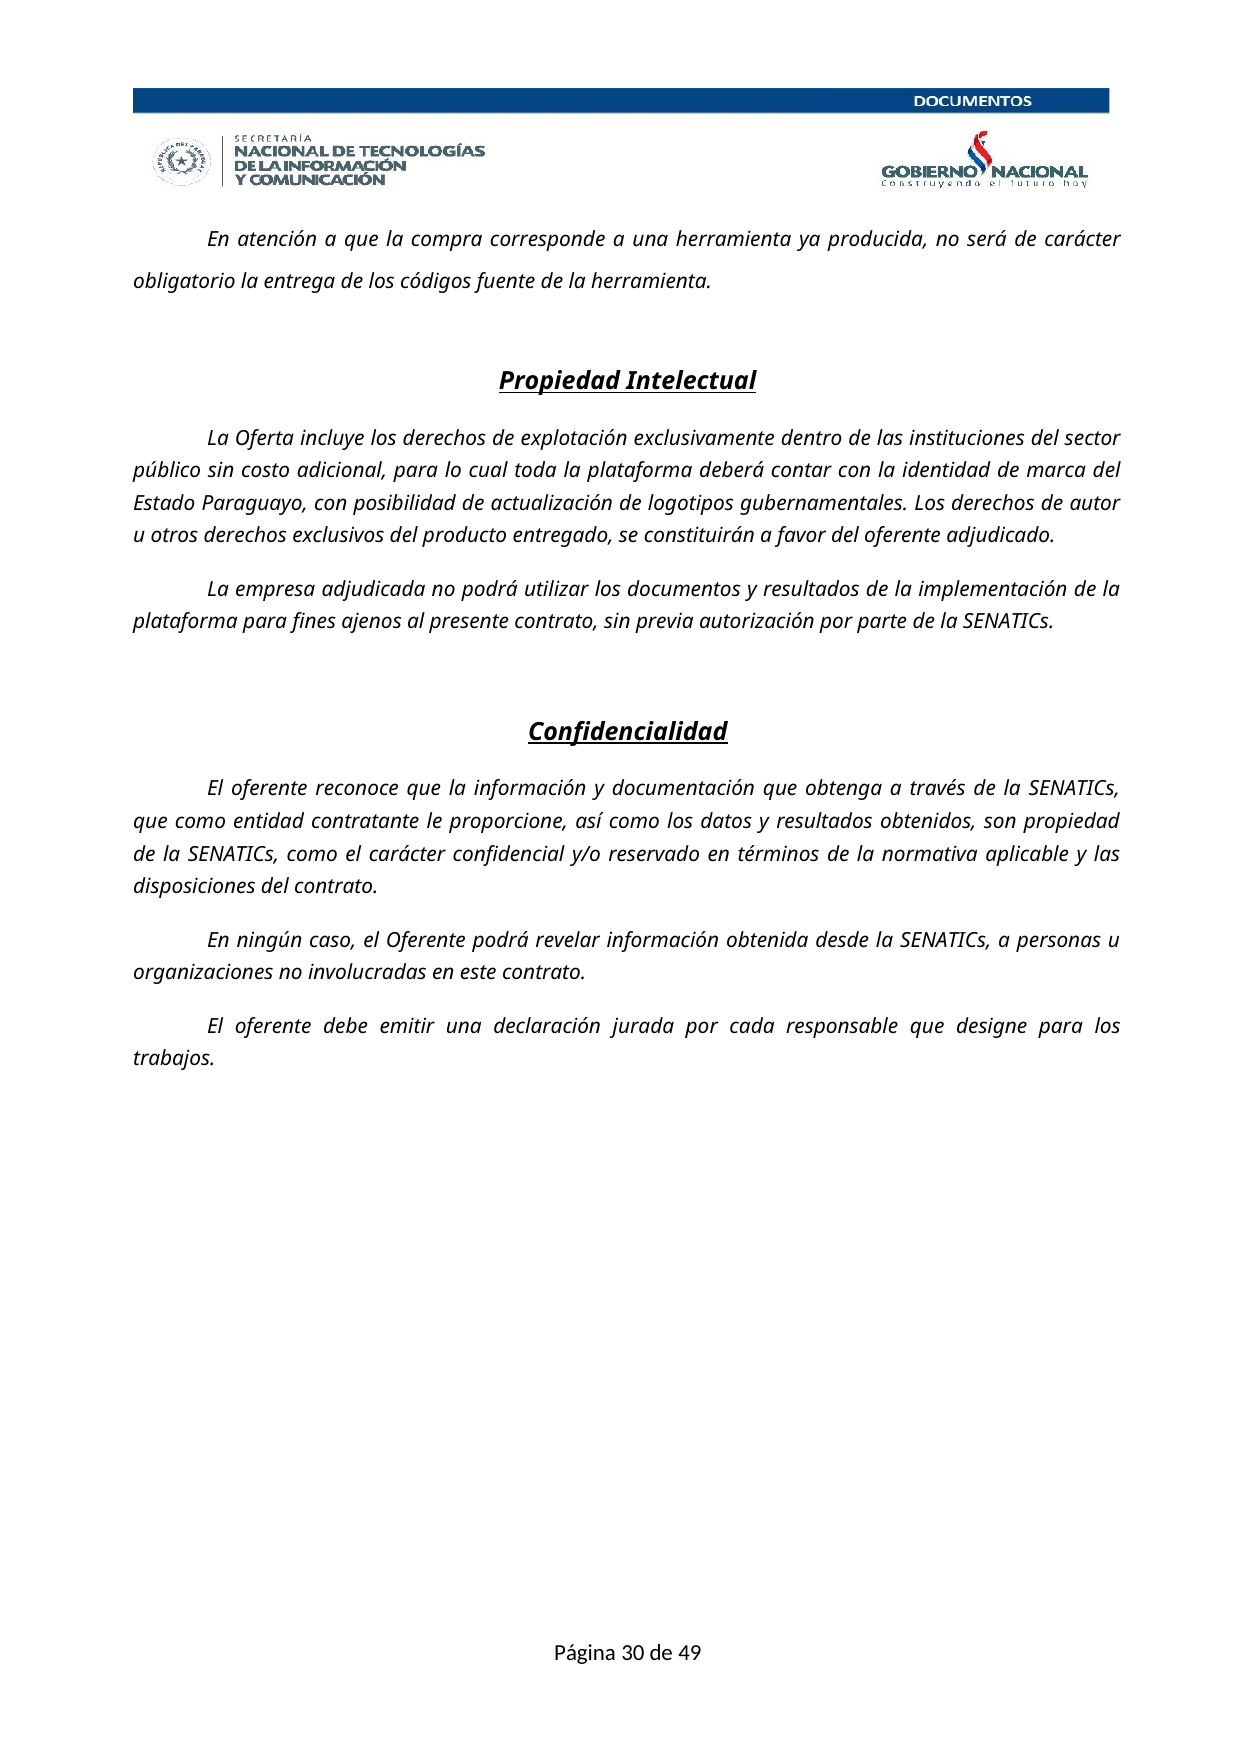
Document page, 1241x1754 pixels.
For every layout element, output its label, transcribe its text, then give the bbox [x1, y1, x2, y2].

text Propiedad Intelectual [133, 363, 1122, 397]
picture [132, 88, 1110, 196]
text En ningún caso, el Oferente podrá revelar información obtenida desde la SENATICs, a personas u organizaciones no involucradas en este contrato. [133, 925, 1122, 986]
text En atención a que la compra corresponde a una herramienta ya producida, no será de carácter obligatorio la entrega de los códigos fuente de la herramienta. [133, 224, 1122, 295]
text El oferente reconoce que la información y documentación que obtenga a través de la SENATICs, que como entidad contratante le proporcione, así como los datos y resultados obtenidos, son propiedad de la SENATICs, como el carácter confidencial y/o reservado en términos de la normativa aplicable y las disposiciones del contrato. [133, 773, 1122, 900]
text La Oferta incluye los derechos de explotación exclusivamente dentro de las instituciones del sector público sin costo adicional, para lo cual toda la plataforma deberá contar con la identidad de marca del Estado Paraguayo, con posibilidad de actualización de logotipos gubernamentales. Los derechos de autor u otros derechos exclusivos del producto entregado, se constituirán a favor del oferente adjudicado. [133, 423, 1122, 549]
text La empresa adjudicada no podrá utilizar los documentos y resultados de la implementación de la plataforma para fines ajenos al presente contrato, sin previa autorización por parte de la SENATICs. [133, 574, 1122, 635]
text Confidencialidad [133, 713, 1122, 747]
text El oferente debe emitir una declaración jurada por cada responsable que designe para los trabajos. [133, 1011, 1122, 1072]
